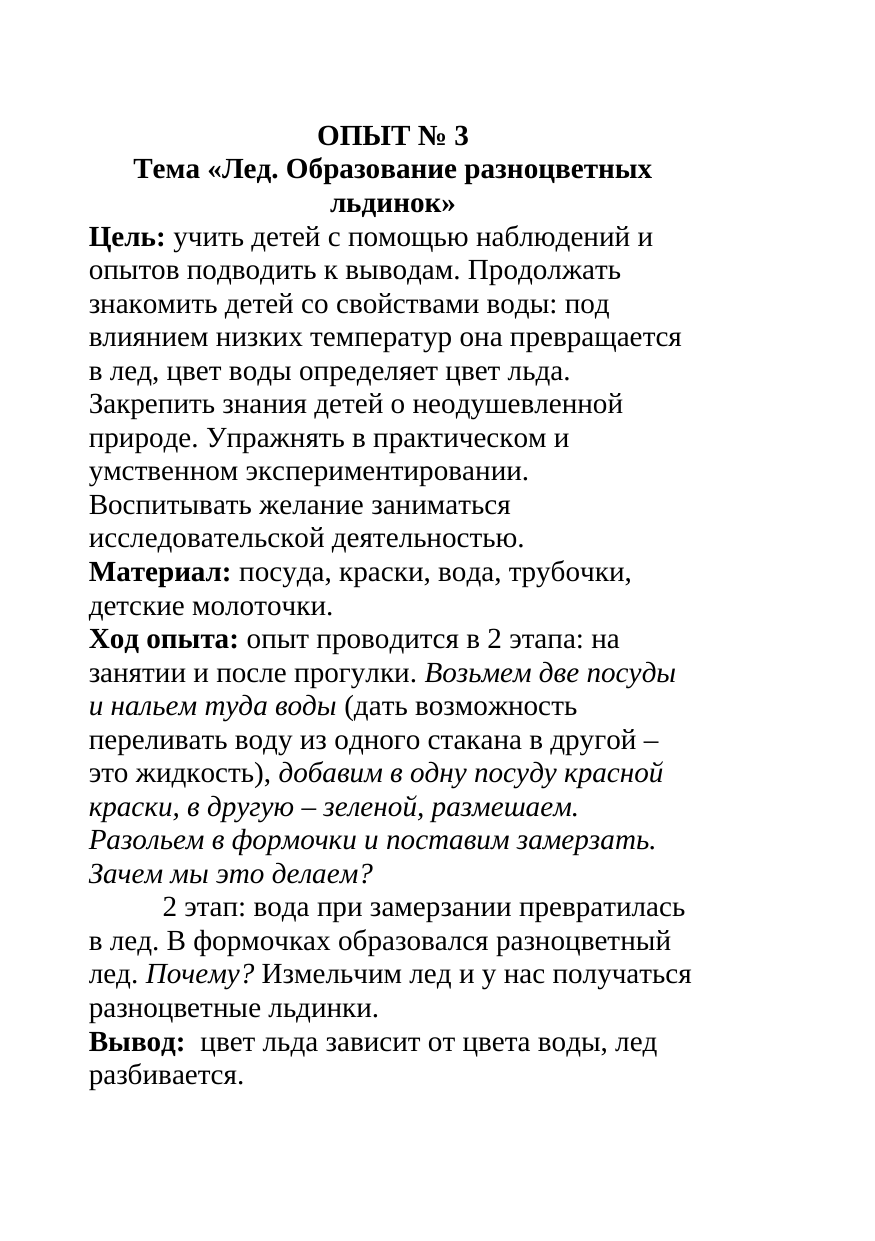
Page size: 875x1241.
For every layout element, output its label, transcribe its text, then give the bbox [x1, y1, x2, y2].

text ОПЫТ № 3 [88, 118, 697, 152]
text Цель: учить детей с помощью наблюдений и опытов подводить к выводам. Продолжать знакомить детей со свойствами воды: под влиянием низких температур она превращается в лед, цвет воды определяет цвет льда. Закрепить знания детей о неодушевленной природе. Упражнять в практическом и умственном экспериментировании. Воспитывать желание заниматься исследовательской деятельностью. [88, 219, 697, 554]
text Тема «Лед. Образование разноцветных льдинок» [88, 152, 697, 219]
text Ход опыта: опыт проводится в 2 этапа: на занятии и после прогулки. Возьмем две посуды и нальем туда воды (дать возможность переливать воду из одного стакана в другой – это жидкость), добавим в одну посуду красной краски, в другую – зеленой, размешаем. Разольем в формочки и поставим замерзать. Зачем мы это делаем? [88, 621, 697, 889]
text Вывод: цвет льда зависит от цвета воды, лед разбивается. [88, 1024, 697, 1091]
text 2 этап: вода при замерзании превратилась в лед. В формочках образовался разноцветный лед. Почему? Измельчим лед и у нас получаться разноцветные льдинки. [88, 889, 697, 1024]
text Материал: посуда, краски, вода, трубочки, детские молоточки. [88, 554, 697, 621]
